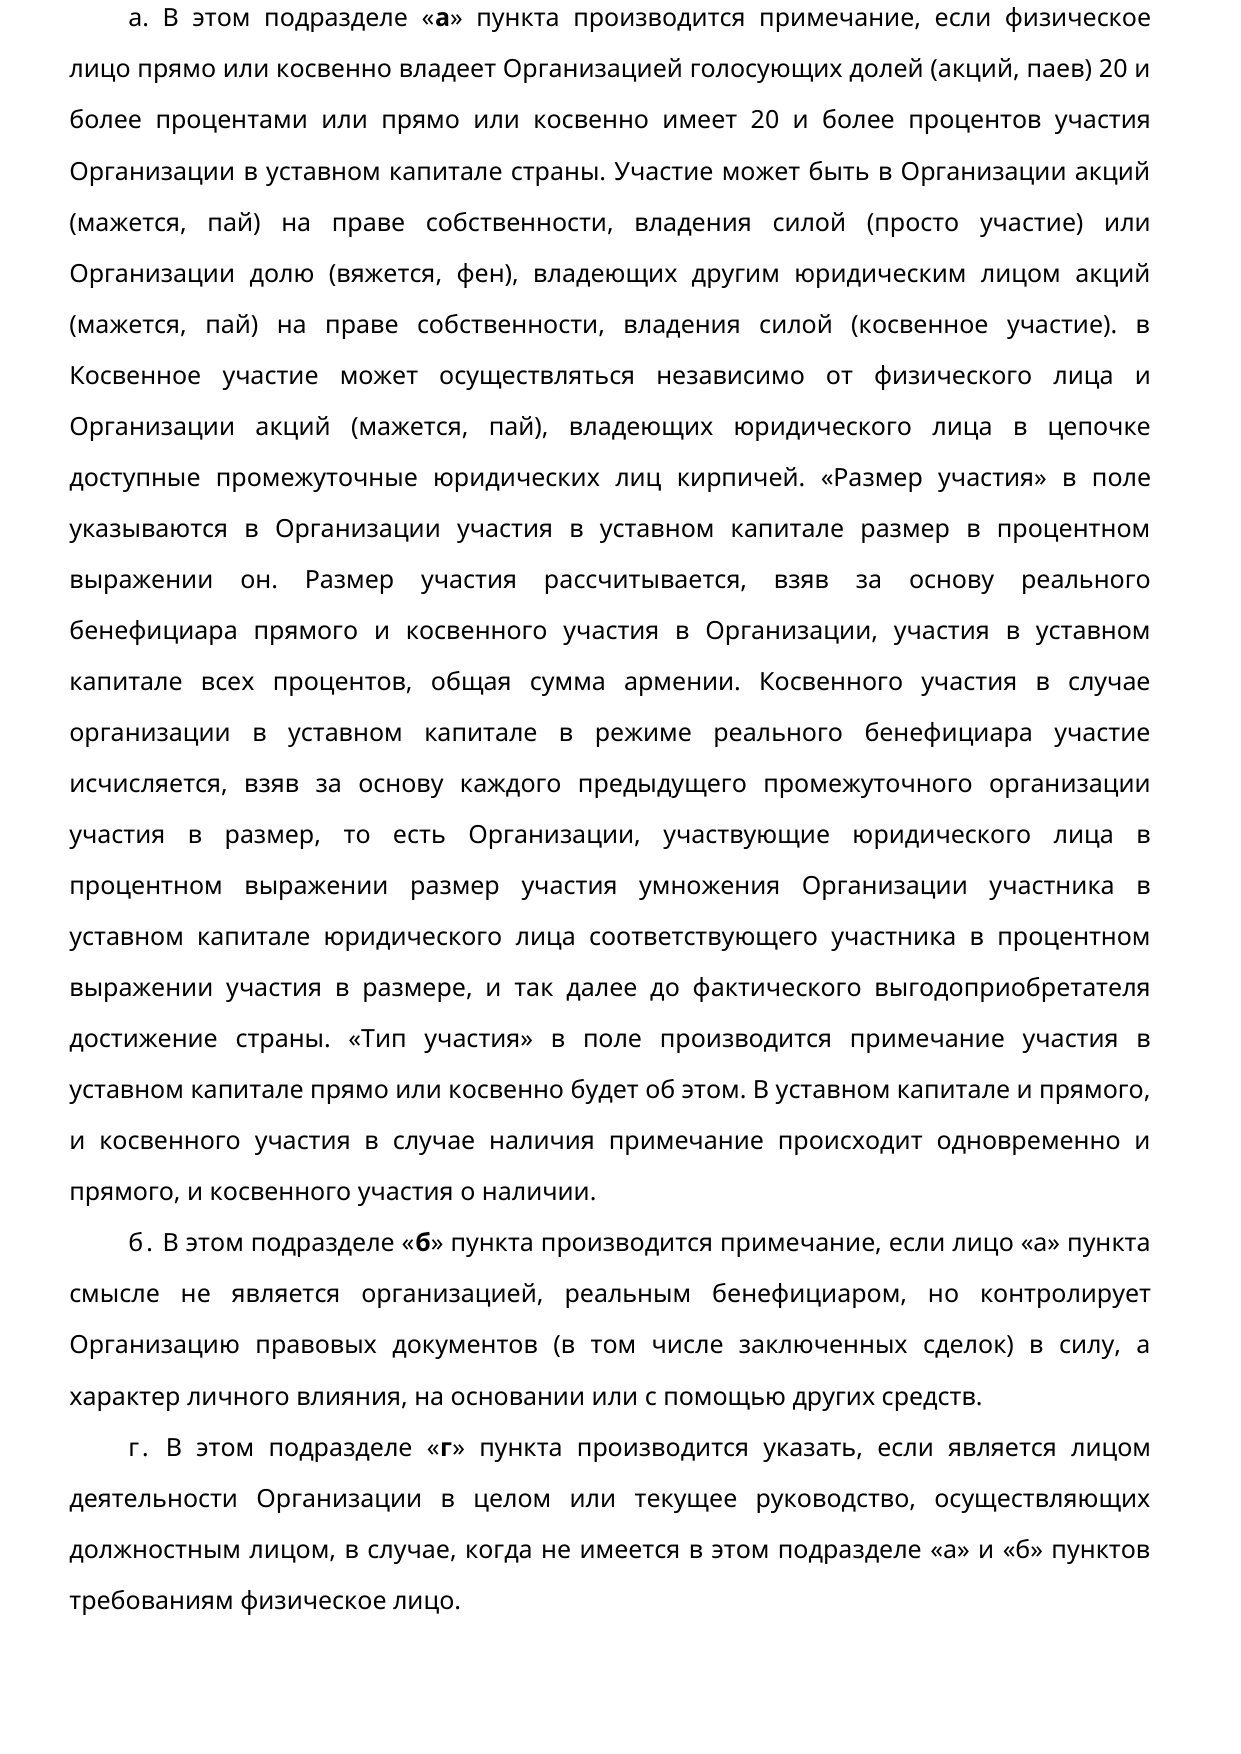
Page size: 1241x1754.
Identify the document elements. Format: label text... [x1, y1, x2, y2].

text г․ В этом подразделе «г» пункта производится указать, если является лицом деятельности Организации в целом или текущее руководство, осуществляющих должностным лицом, в случае, когда не имеется в этом подразделе «а» и «б» пунктов требованиям физическое лицо. [69, 1429, 1152, 1616]
text а. В этом подразделе «а» пункта производится примечание, если физическое лицо прямо или косвенно владеет Организацией голосующих долей (акций, паев) 20 и более процентами или прямо или косвенно имеет 20 и более процентов участия Организации в уставном капитале страны. Участие может быть в Организации акций (мажется, пай) на праве собственности, владения силой (просто участие) или Организации долю (вяжется, фен), владеющих другим юридическим лицом акций (мажется, пай) на праве собственности, владения силой (косвенное участие). в Косвенное участие может осуществляться независимо от физического лица и Организации акций (мажется, пай), владеющих юридического лица в цепочке доступные промежуточные юридических лиц кирпичей. «Размер участия» в поле указываются в Организации участия в уставном капитале размер в процентном выражении он. Размер участия рассчитывается, взяв за основу реального бенефициара прямого и косвенного участия в Организации, участия в уставном капитале всех процентов, общая сумма армении. Косвенного участия в случае организации в уставном капитале в режиме реального бенефициара участие исчисляется, взяв за основу каждого предыдущего промежуточного организации участия в размер, то есть Организации, участвующие юридического лица в процентном выражении размер участия умножения Организации участника в уставном капитале юридического лица соответствующего участника в процентном выражении участия в размере, и так далее до фактического выгодоприобретателя достижение страны. «Тип участия» в поле производится примечание участия в уставном капитале прямо или косвенно будет об этом. В уставном капитале и прямого, и косвенного участия в случае наличия примечание происходит одновременно и прямого, и косвенного участия о наличии. [69, 0, 1152, 1208]
text б․ В этом подразделе «б» пункта производится примечание, если лицо «а» пункта смысле не является организацией, реальным бенефициаром, но контролирует Организацию правовых документов (в том числе заключенных сделок) в силу, а характер личного влияния, на основании или с помощью других средств. [69, 1225, 1152, 1412]
